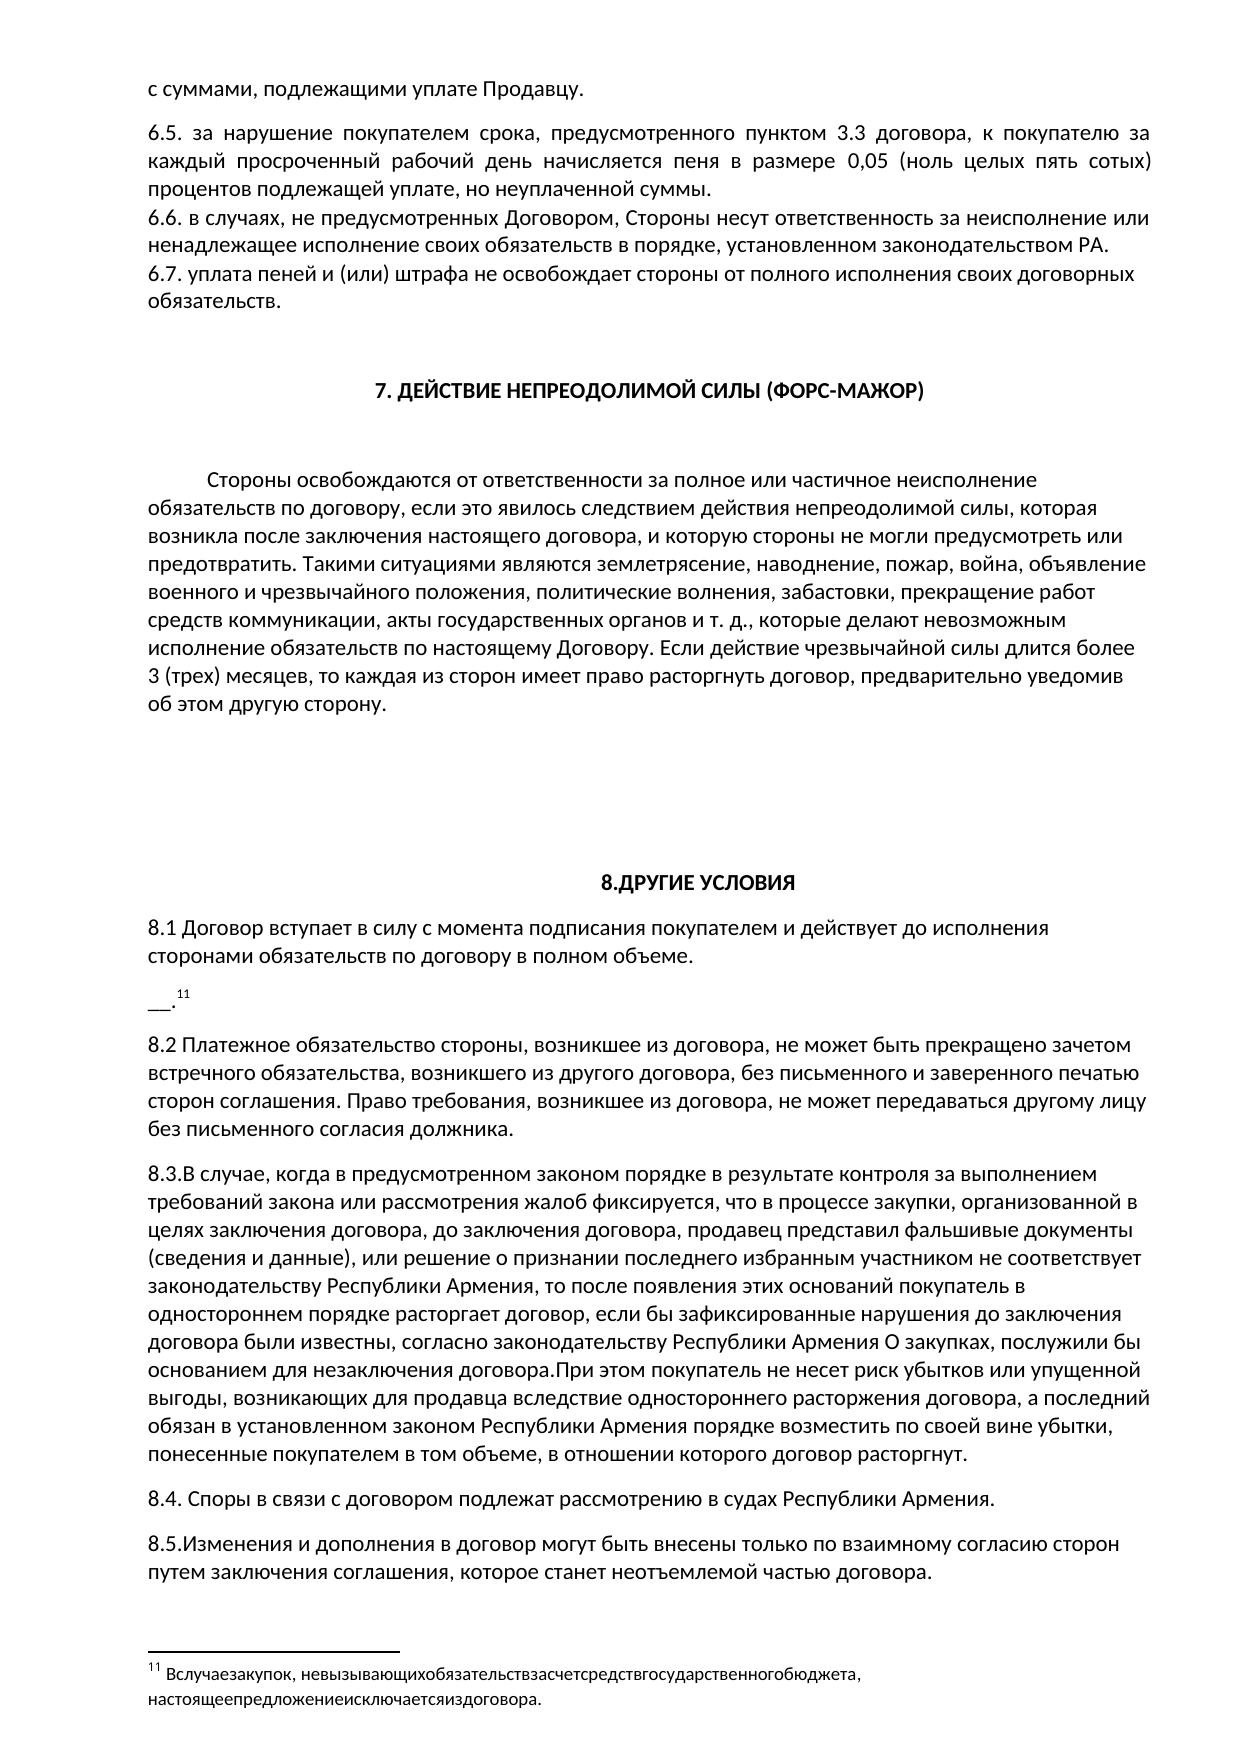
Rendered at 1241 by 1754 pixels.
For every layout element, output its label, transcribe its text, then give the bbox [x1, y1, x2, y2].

text 8.3.В случае, когда в предусмотренном законом порядке в результате контроля за выполнением требований закона или рассмотрения жалоб фиксируется, что в процессе закупки, организованной в целях заключения договора, до заключения договора, продавец представил фальшивые документы (сведения и данные), или решение о признании последнего избранным участником не соответствует законодательству Республики Армения, то после появления этих оснований покупатель в одностороннем порядке расторгает договор, если бы зафиксированные нарушения до заключения договора были известны, согласно законодательству Республики Армения О закупках, послужили бы основанием для незаключения договора.При этом покупатель не несет риск убытков или упущенной выгоды, возникающих для продавца вследствие одностороннего расторжения договора, а последний обязан в установленном законом Республики Армения порядке возместить по своей вине убытки, понесенные покупателем в том объеме, в отношении которого договор расторгнут. [148, 1159, 1152, 1467]
text 8.5.Изменения и дополнения в договор могут быть внесены только по взаимному согласию сторон путем заключения соглашения, которое станет неотъемлемой частью договора. [148, 1529, 1152, 1585]
text 7. ДЕЙСТВИЕ НЕПРЕОДОЛИМОЙ СИЛЫ (ФОРС-МАЖОР) [148, 376, 1152, 404]
list 6.5. за нарушение покупателем срока, предусмотренного пунктом 3.3 договора, к покупателю за каждый просроченный рабочий день начисляется пеня в размере 0,05 (ноль целых пять сотых) процентов подлежащей уплате, но неуплаченной суммы. [148, 118, 1152, 203]
list 6.6. в случаях, не предусмотренных Договором, Стороны несут ответственность за неисполнение или ненадлежащее исполнение своих обязательств в порядке, установленном законодательством РА. [148, 203, 1152, 259]
text Стороны освобождаются от ответственности за полное или частичное неисполнение обязательств по договору, если это явилось следствием действия непреодолимой силы, которая возникла после заключения настоящего договора, и которую стороны не могли предусмотреть или предотвратить. Такими ситуациями являются землетрясение, наводнение, пожар, война, объявление военного и чрезвычайного положения, политические волнения, забастовки, прекращение работ средств коммуникации, акты государственных органов и т. д., которые делают невозможным исполнение обязательств по настоящему Договору. Если действие чрезвычайной силы длится более 3 (трех) месяцев, то каждая из сторон имеет право расторгнуть договор, предварительно уведомив об этом другую сторону. [148, 465, 1152, 718]
text 6.7. уплата пеней и (или) штрафа не освобождает стороны от полного исполнения своих договорных обязательств. [148, 259, 1152, 315]
text 8.ДРУГИЕ УСЛОВИЯ [244, 868, 1152, 896]
text 8.2 Платежное обязательство стороны, возникшее из договора, не может быть прекращено зачетом встречного обязательства, возникшего из другого договора, без письменного и заверенного печатью сторон соглашения. Право требования, возникшее из договора, не может передаваться другому лицу без письменного согласия должника. [148, 1030, 1152, 1142]
text __. [148, 986, 1152, 1014]
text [148, 74, 1152, 102]
text 8.1 Договор вступает в силу с момента подписания покупателем и действует до исполнения сторонами обязательств по договору в полном объеме. [148, 913, 1152, 969]
text 8.4. Споры в связи с договором подлежат рассмотрению в судах Республики Армения. [148, 1484, 1152, 1512]
